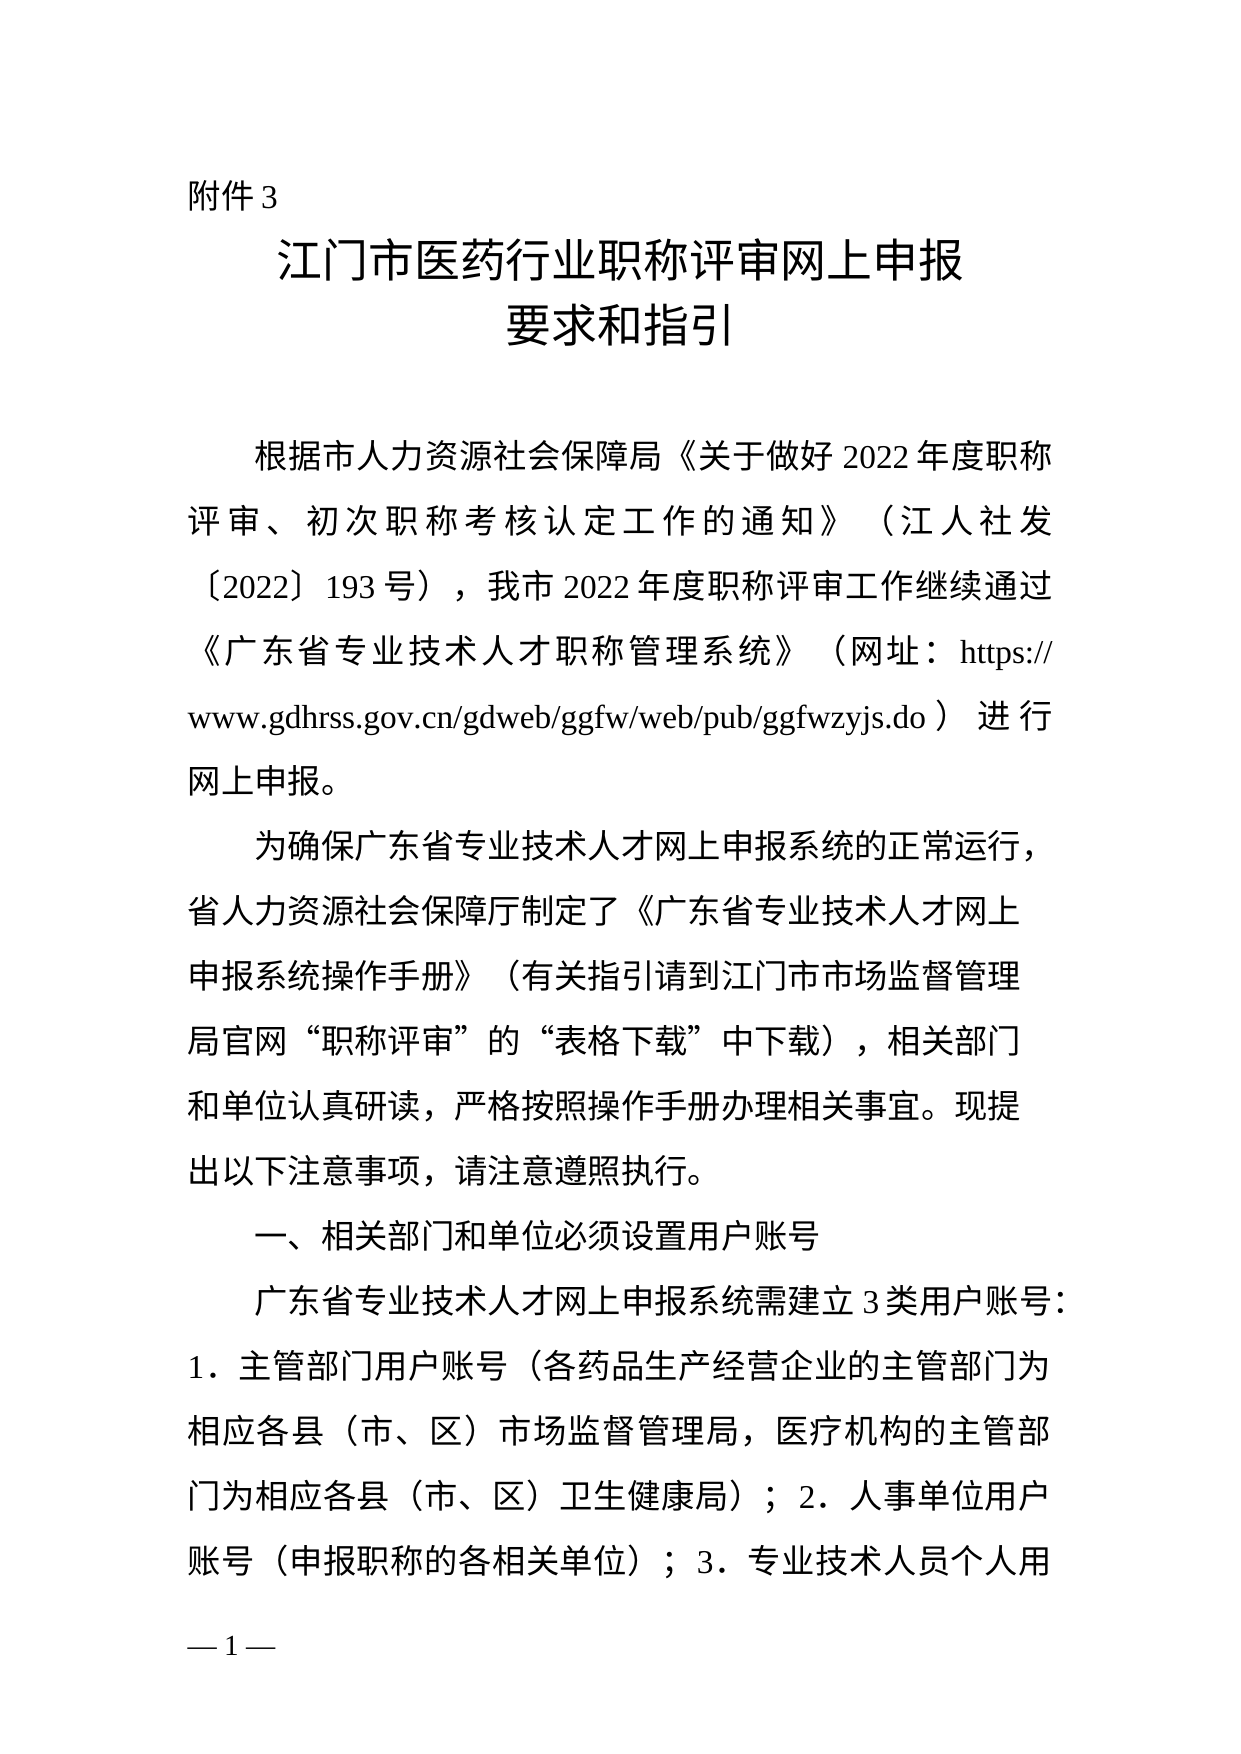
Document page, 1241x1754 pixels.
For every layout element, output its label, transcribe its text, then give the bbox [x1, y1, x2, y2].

text 根据市人力资源社会保障局《关于做好2022年度职称评审、初次职称考核认定工作的通知》（江人社发〔2022〕193号），我市2022年度职称评审工作继续通过《广东省专业技术人才职称管理系统》（网址：https://www.gdhrss.gov.cn/gdweb/ggfw/web/pub/ggfwzyjs.do）进行网上申报。 [187, 422, 1053, 812]
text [187, 1267, 1053, 1592]
text 一、相关部门和单位必须设置用户账号 [254, 1202, 1053, 1267]
text 江门市医药行业职称评审网上申报 [187, 227, 1053, 292]
text 为确保广东省专业技术人才网上申报系统的正常运行，省人力资源社会保障厅制定了《广东省专业技术人才网上申报系统操作手册》（有关指引请到江门市市场监督管理局官网“职称评审”的“表格下载”中下载），相关部门和单位认真研读，严格按照操作手册办理相关事宜。现提出以下注意事项，请注意遵照执行。 [187, 812, 1053, 1202]
text 要求和指引 [187, 292, 1053, 357]
text 附件3 [187, 162, 1053, 227]
